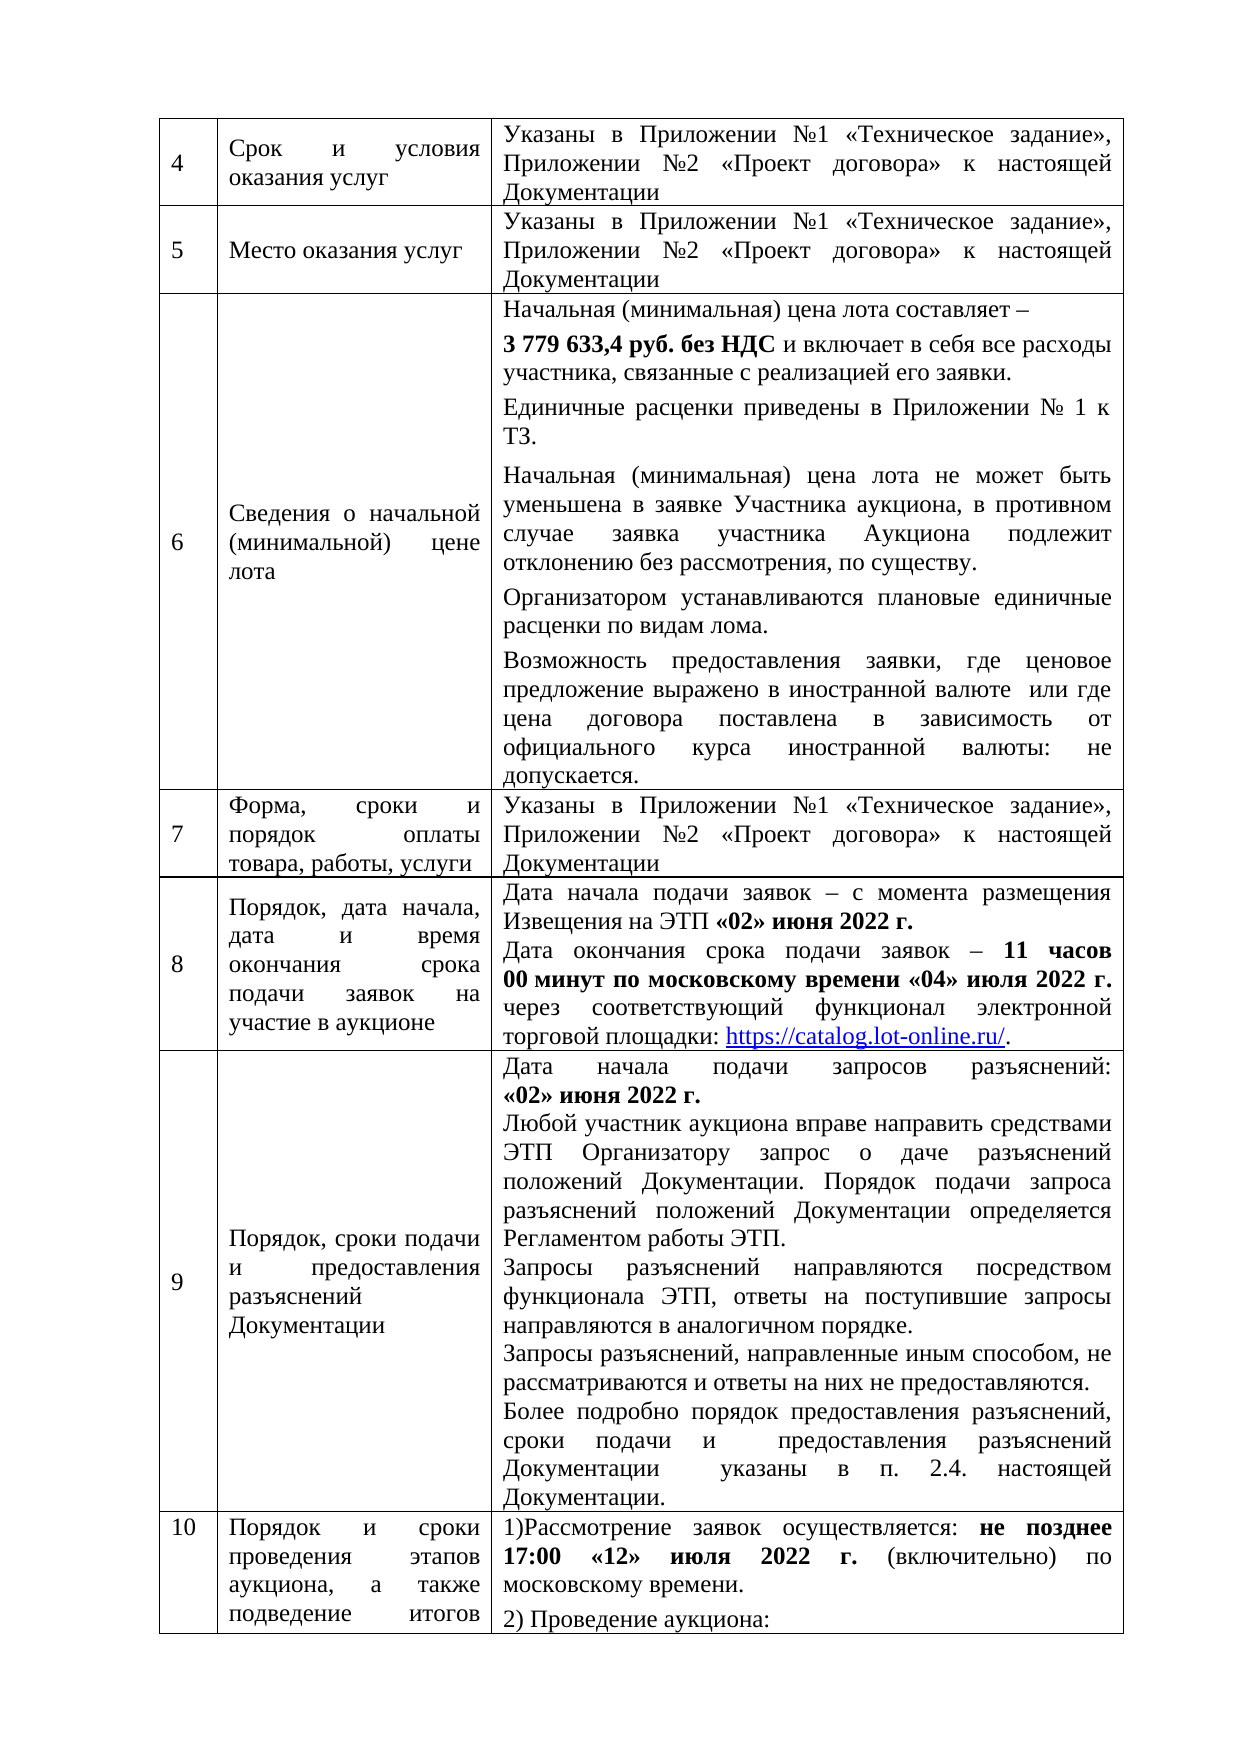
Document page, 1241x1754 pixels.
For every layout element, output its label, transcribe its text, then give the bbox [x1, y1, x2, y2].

table_cell 7 [160, 790, 217, 876]
table_cell Место оказания услуг [218, 206, 491, 293]
table_cell Указаны в Приложении №1 «Техническое задание», Приложении №2 «Проект договора» к настоящей Документации [492, 790, 1123, 876]
table_cell 6 [160, 294, 217, 789]
table_cell Срок и условия оказания услуг [218, 119, 491, 205]
table_cell 4 [160, 119, 217, 205]
table_cell Форма, сроки и порядок оплаты товара, работы, услуги [218, 790, 491, 876]
table_cell 10 [160, 1512, 217, 1633]
table_cell 9 [160, 1051, 217, 1511]
table_cell 5 [160, 206, 217, 293]
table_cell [218, 1512, 491, 1633]
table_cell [492, 206, 1123, 293]
table_cell 8 [160, 878, 217, 1050]
table_cell Дата начала подачи заявок – с момента размещения Извещения на ЭТП «02» июня 2022 г. Дата окончания срока подачи заявок – 11 часов 00 минут по московскому времени «04» июля 2022 г. через соответствующий функционал электронной торговой площадки: https://catalog.lot-online.ru/. [492, 878, 1123, 1050]
table_cell Сведения о начальной (минимальной) цене лота [218, 294, 491, 789]
table_cell Порядок, сроки подачи и предоставления разъяснений Документации [218, 1051, 491, 1511]
table_cell Порядок, дата начала, дата и время окончания срока подачи заявок на участие в аукционе [218, 878, 491, 1050]
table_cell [492, 119, 1123, 205]
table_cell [492, 1512, 1123, 1633]
table_cell Дата начала подачи запросов разъяснений: «02» июня 2022 г. Любой участник аукциона вправе направить средствами ЭТП Организатору запрос о даче разъяснений положений Документации. Порядок подачи запроса разъяснений положений Документации определяется Регламентом работы ЭТП. Запросы разъяснений направляются посредством функционала ЭТП, ответы на поступившие запросы направляются в аналогичном порядке. Запросы разъяснений, направленные иным способом, не рассматриваются и ответы на них не предоставляются. Более подробно порядок предоставления разъяснений, сроки подачи и предоставления разъяснений Документации указаны в п. 2.4. настоящей Документации. [492, 1051, 1123, 1511]
table_cell Начальная (минимальная) цена лота составляет – 3 779 633,4 руб. без НДС и включает в себя все расходы участника, связанные с реализацией его заявки. Единичные расценки приведены в Приложении № 1 к ТЗ. Начальная (минимальная) цена лота не может быть уменьшена в заявке Участника аукциона, в противном случае заявка участника Аукциона подлежит отклонению без рассмотрения, по существу. Организатором устанавливаются плановые единичные расценки по видам лома. Возможность предоставления заявки, где ценовое предложение выражено в иностранной валюте или где цена договора поставлена в зависимость от официального курса иностранной валюты: не допускается. [492, 294, 1123, 789]
